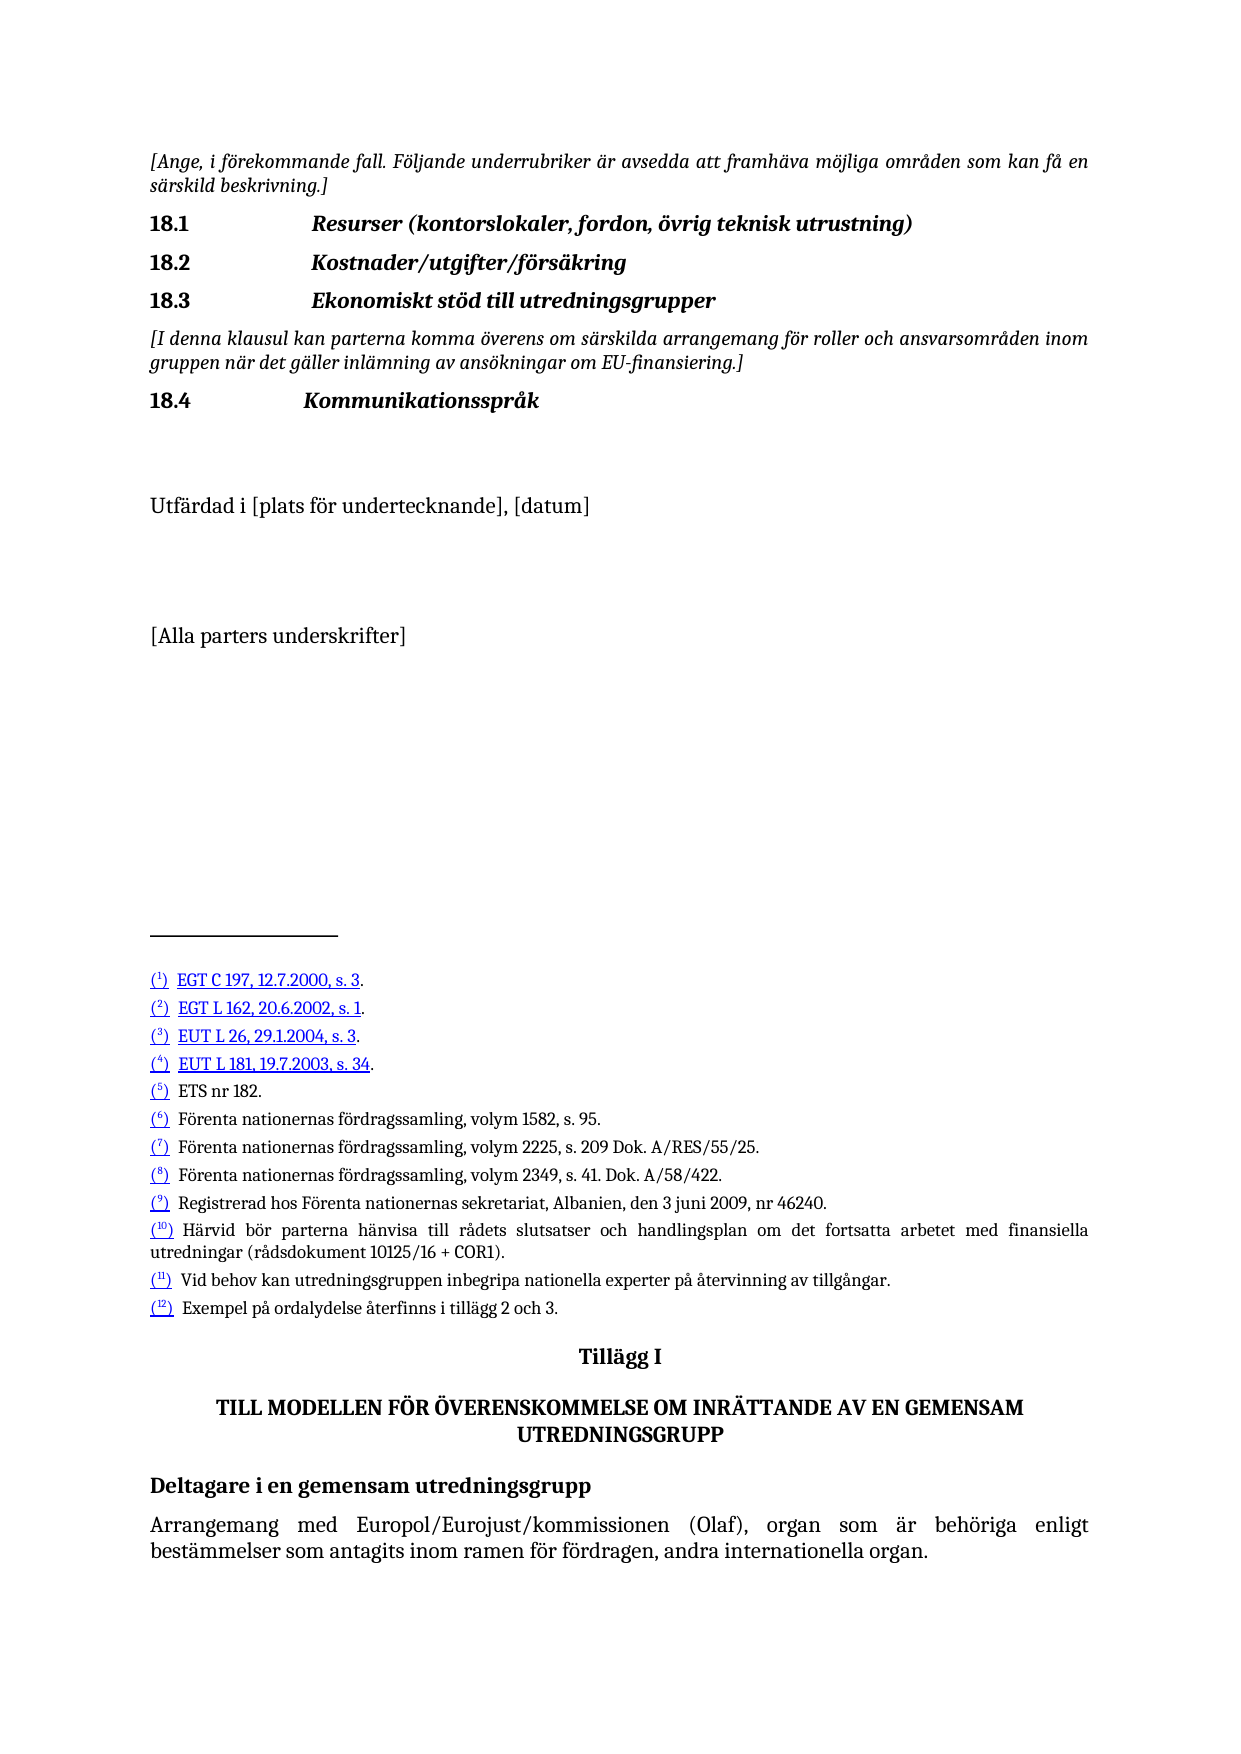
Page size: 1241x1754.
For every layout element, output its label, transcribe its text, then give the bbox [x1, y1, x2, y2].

table_header 18.1 [150, 198, 216, 237]
table_header Ekonomiskt stöd till utredningsgrupper [231, 276, 1090, 314]
text [Alla parters underskrifter] [150, 623, 1090, 649]
table_header Kommunikationsspråk [303, 375, 1090, 414]
text (9) Registrerad hos Förenta nationernas sekretariat, Albanien, den 3 juni 2009, nr 46240. [150, 1192, 1090, 1214]
table_header Kostnader/utgifter/försäkring [269, 237, 1090, 276]
text (5) ETS nr 182. [150, 1081, 1090, 1102]
text (10) Härvid bör parterna hänvisa till rådets slutsatser och handlingsplan om det fortsatta arbetet med finansiella utredningar (rådsdokument 10125/16 + COR1). [150, 1220, 1090, 1263]
text (12) Exempel på ordalydelse återfinns i tillägg 2 och 3. [150, 1297, 1090, 1319]
text Utfärdad i [plats för undertecknande], [datum] [150, 493, 1090, 519]
text (6) Förenta nationernas fördragssamling, volym 1582, s. 95. [150, 1109, 1090, 1130]
text [I denna klausul kan parterna komma överens om särskilda arrangemang för roller och ansvarsområden inom gruppen när det gäller inlämning av ansökningar om EU-finansiering.] [150, 327, 1090, 375]
text (3) EUT L 26, 29.1.2004, s. 3. [150, 1025, 1090, 1047]
text (8) Förenta nationernas fördragssamling, volym 2349, s. 41. Dok. A/58/422. [150, 1164, 1090, 1186]
text Deltagare i en gemensam utredningsgrupp [150, 1473, 1090, 1499]
table_header Resurser (kontorslokaler, fordon, övrig teknisk utrustning) [216, 198, 1090, 237]
table_header 18.2 [150, 237, 269, 276]
text (1) EGT C 197, 12.7.2000, s. 3. [150, 970, 1090, 991]
text [Ange, i förekommande fall. Följande underrubriker är avsedda att framhäva möjliga områden som kan få en särskild beskrivning.] [150, 150, 1090, 198]
text TILL MODELLEN FÖR ÖVERENSKOMMELSE OM INRÄTTANDE AV EN GEMENSAM UTREDNINGSGRUPP [150, 1395, 1090, 1448]
text (11) Vid behov kan utredningsgruppen inbegripa nationella experter på återvinning av tillgångar. [150, 1269, 1090, 1291]
table_header 18.3 [150, 276, 231, 314]
text (2) EGT L 162, 20.6.2002, s. 1. [150, 997, 1090, 1019]
table_header 18.4 [150, 375, 303, 414]
text Arrangemang med Europol/Eurojust/kommissionen (Olaf), organ som är behöriga enligt bestämmelser som antagits inom ramen för fördragen, andra internationella organ. [150, 1512, 1090, 1564]
text (7) Förenta nationernas fördragssamling, volym 2225, s. 209 Dok. A/RES/55/25. [150, 1137, 1090, 1158]
text (4) EUT L 181, 19.7.2003, s. 34. [150, 1053, 1090, 1075]
text Tillägg I [150, 1344, 1090, 1370]
